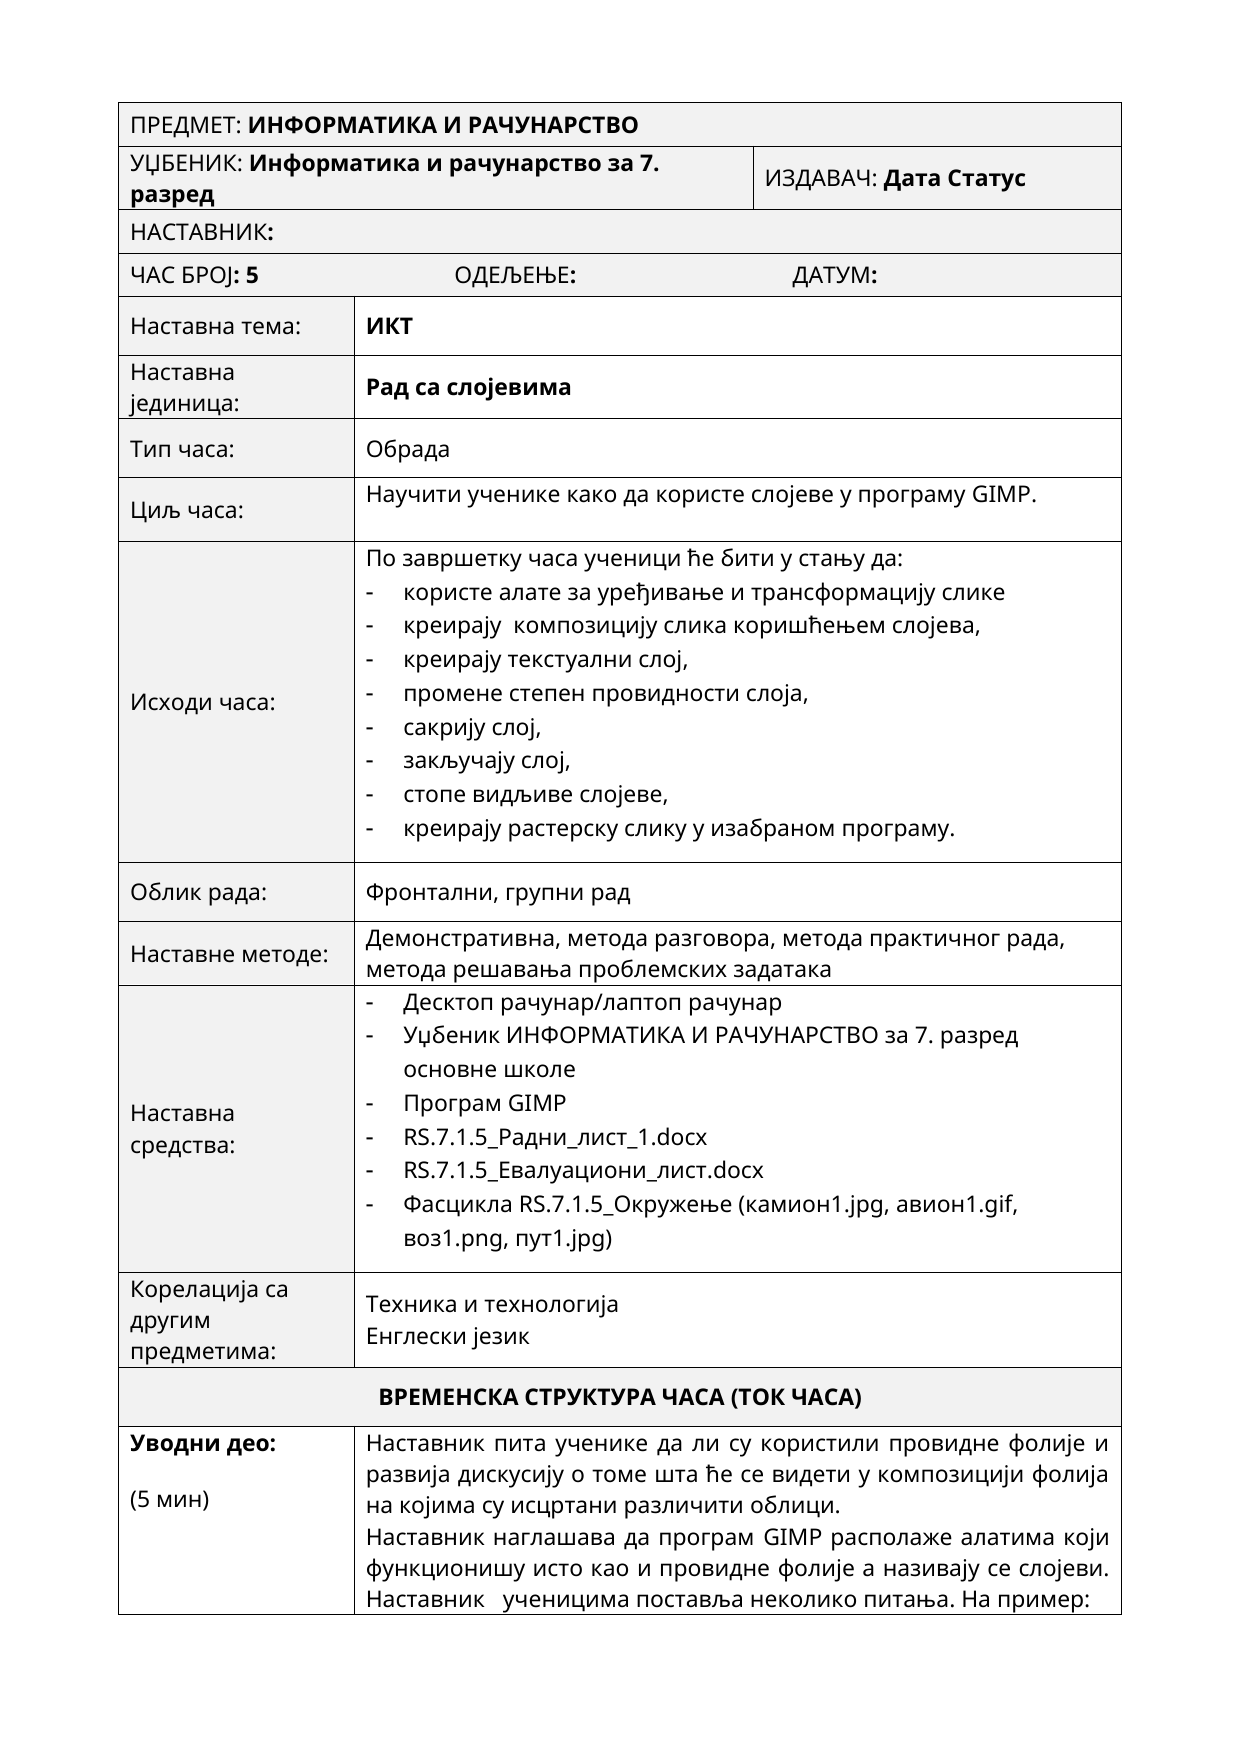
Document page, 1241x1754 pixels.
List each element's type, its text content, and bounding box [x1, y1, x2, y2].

table_cell ДАТУМ: [781, 254, 1121, 296]
table_cell ИЗДАВАЧ: Дата Статус [754, 147, 1121, 209]
table_cell Тип часа: [119, 419, 354, 477]
table_cell Рад са слојевима [355, 356, 1121, 418]
table_cell Десктоп рачунар/лаптоп рачунар Уџбеник ИНФОРМАТИКА И РАЧУНАРСТВО за 7. разред основне школе Програм GIMP RS.7.1.5_Радни_лист_1.docx RS.7.1.5_Евалуациони_лист.docx Фасцикла RS.7.1.5_Окружење (камион1.jpg, авион1.gif, воз1.png, пут1.jpg) [355, 986, 1121, 1272]
table_cell Циљ часа: [119, 478, 354, 541]
table_cell Фронтални, групни рад [355, 863, 1121, 921]
table_cell Техника и технологија Енглески језик [355, 1273, 1121, 1367]
table_cell Наставна средства: [119, 986, 354, 1272]
table_cell ИКТ [355, 297, 1121, 355]
table_cell ВРЕМЕНСКА СТРУКТУРА ЧАСА (ТОК ЧАСА) [119, 1368, 1121, 1426]
table_cell Обрада [355, 419, 1121, 477]
table_cell По завршетку часа ученици ће бити у стању да: користе алате за уређивање и трансформацију слике креирају композицију слика коришћењем слојева, креирају текстуални слој, промене степен провидности слоја, сакрију слој, закључају слој, стопе видљиве слојеве, креирају растерску слику у изабраном програму. [355, 542, 1121, 862]
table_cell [355, 1427, 1121, 1614]
table_cell Наставна тема: [119, 297, 354, 355]
table_cell Уводни део: (5 мин) [119, 1427, 354, 1614]
table_cell Научити ученике како да користе слојеве у програму GIMP. [355, 478, 1121, 541]
table_header ПРЕДМЕТ: ИНФОРМАТИКА И РАЧУНАРСТВО [119, 103, 1121, 146]
table_cell ОДЕЉЕЊЕ: [443, 254, 781, 296]
table_cell УЏБЕНИК: Информатика и рачунарство за 7. разред [119, 147, 753, 209]
table_cell НАСТАВНИК: [119, 210, 1121, 253]
table_cell Наставне методе: [119, 922, 354, 984]
table_cell Корелација са другим предметима: [119, 1273, 354, 1367]
table_cell ЧАС БРОЈ: 5 [119, 254, 443, 296]
table_cell Исходи часа: [119, 542, 354, 862]
table_cell Демонстративна, метода разговора, метода практичног рада, метода решавања проблемских задатака [355, 922, 1121, 984]
table_cell Облик рада: [119, 863, 354, 921]
table_cell Наставна јединица: [119, 356, 354, 418]
